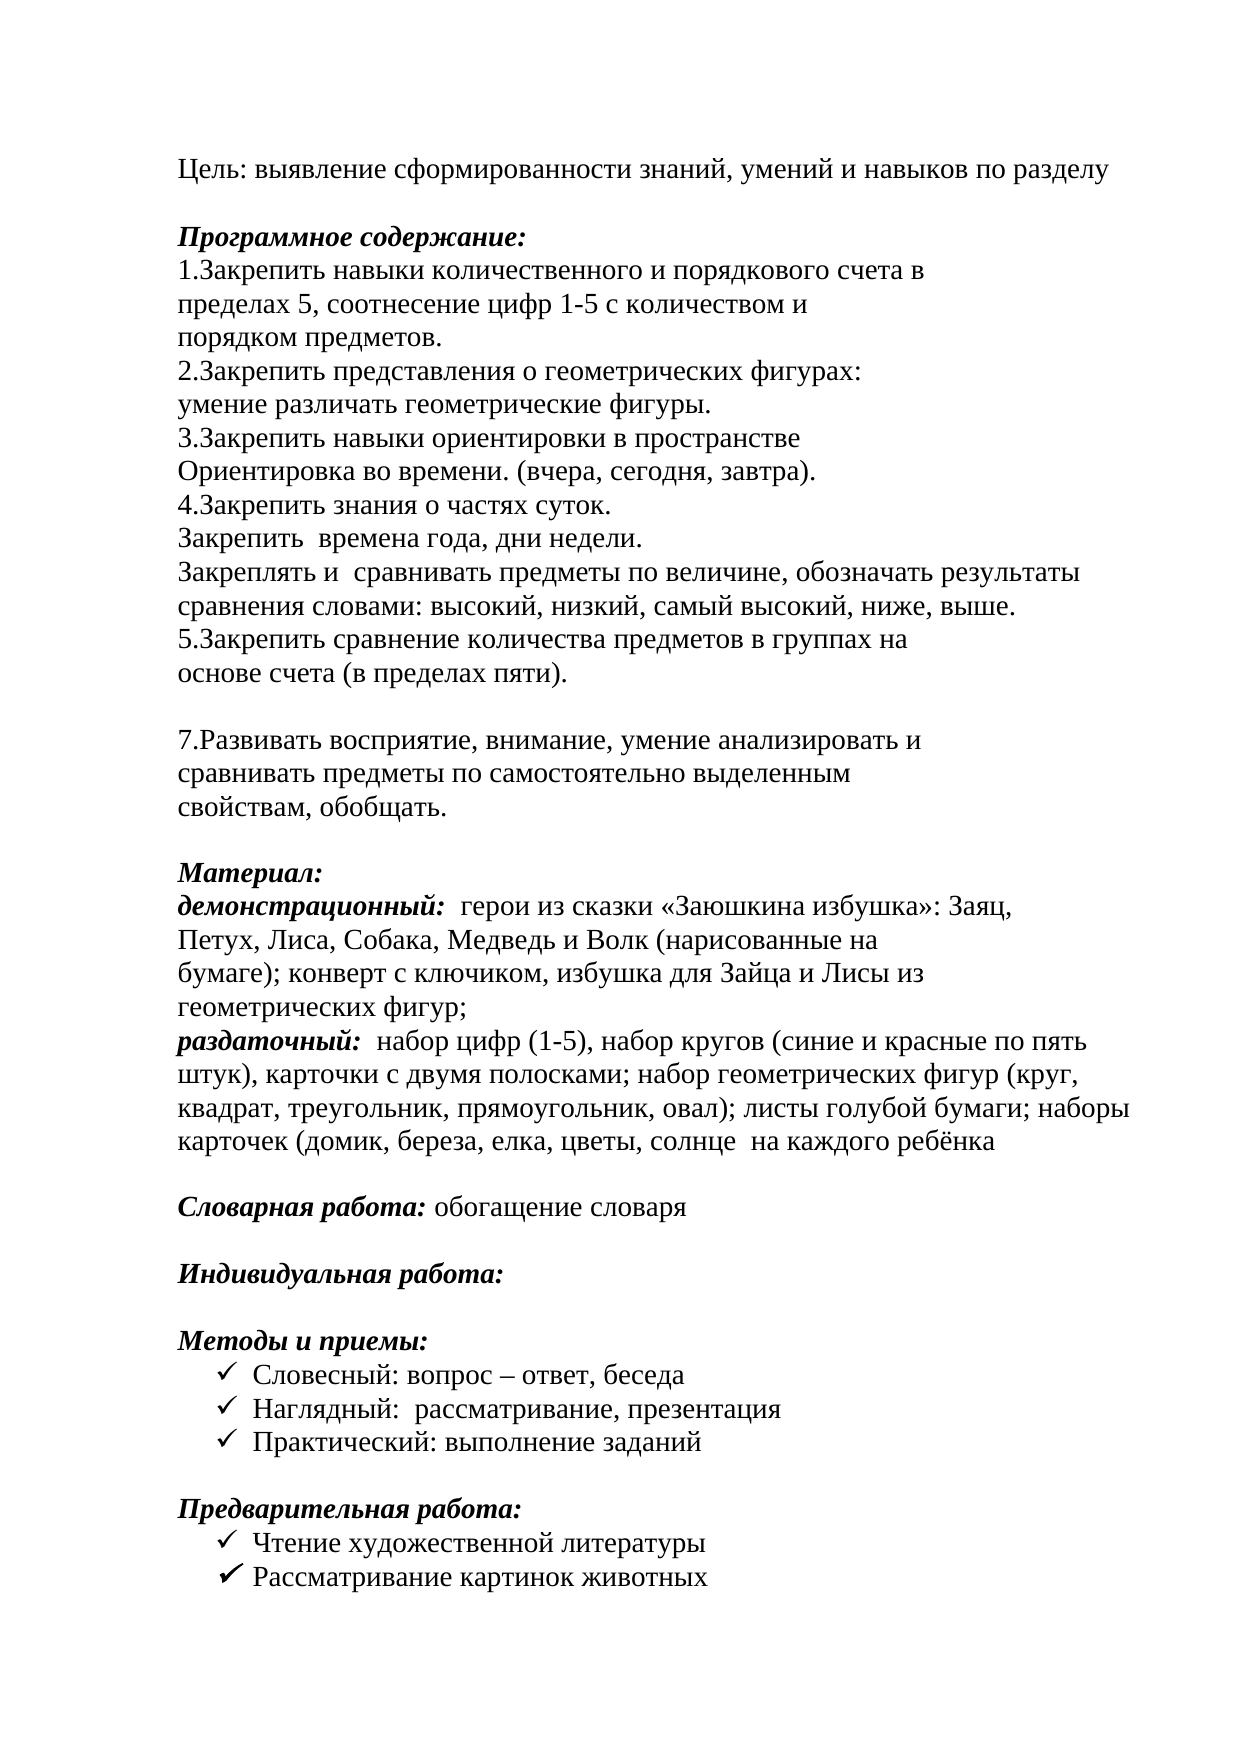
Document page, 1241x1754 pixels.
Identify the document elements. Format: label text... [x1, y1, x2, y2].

text Ориентировка во времени. (вчера, сегодня, завтра). 4.Закрепить знания о частях суток. [177, 453, 1152, 521]
list Рассматривание картинок животных [215, 1559, 1152, 1592]
list Словесный: вопрос – ответ, беседа [215, 1357, 1152, 1391]
text раздаточный: набор цифр (1-5), набор кругов (синие и красные по пять штук), карточки с двумя полосками; набор геометрических фигур (круг, квадрат, треугольник, прямоугольник, овал); листы голубой бумаги; наборы карточек (домик, береза, елка, цветы, солнце на каждого ребёнка [177, 1023, 1152, 1189]
text Материал: [177, 855, 1152, 888]
text Предварительная работа: [177, 1492, 1152, 1525]
list Наглядный: рассматривание, презентация [215, 1391, 1152, 1424]
text Словарная работа: обогащение словаря [177, 1189, 1152, 1223]
text Закрепить времена года, дни недели. [177, 521, 1152, 554]
text Индивидуальная работа: [177, 1256, 1152, 1290]
text Закреплять и сравнивать предметы по величине, обозначать результаты сравнения словами: высокий, низкий, самый высокий, ниже, выше. 5.Закрепить сравнение количества предметов в группах на основе счета (в пределах пяти). 7.Развивать восприятие, внимание, умение анализировать и сравнивать предметы по самостоятельно выделенным свойствам, обобщать. [177, 554, 1152, 855]
list Чтение художественной литературы [215, 1525, 1152, 1559]
text 1.Закрепить навыки количественного и порядкового счета в пределах 5, соотнесение цифр 1-5 с количеством и порядком предметов. 2.Закрепить представления о геометрических фигурах: умение различать геометрические фигуры. 3.Закрепить навыки ориентировки в пространстве [177, 252, 1152, 453]
list Практический: выполнение заданий [215, 1424, 1152, 1458]
text Цель: выявление сформированности знаний, умений и навыков по разделу [177, 152, 1152, 185]
text Методы и приемы: [177, 1323, 1152, 1357]
text Программное содержание: [177, 219, 1152, 252]
text демонстрационный: герои из сказки «Заюшкина избушка»: Заяц, Петух, Лиса, Собака, Медведь и Волк (нарисованные на бумаге); конверт с ключиком, избушка для Зайца и Лисы из геометрических фигур; [177, 888, 1152, 1023]
